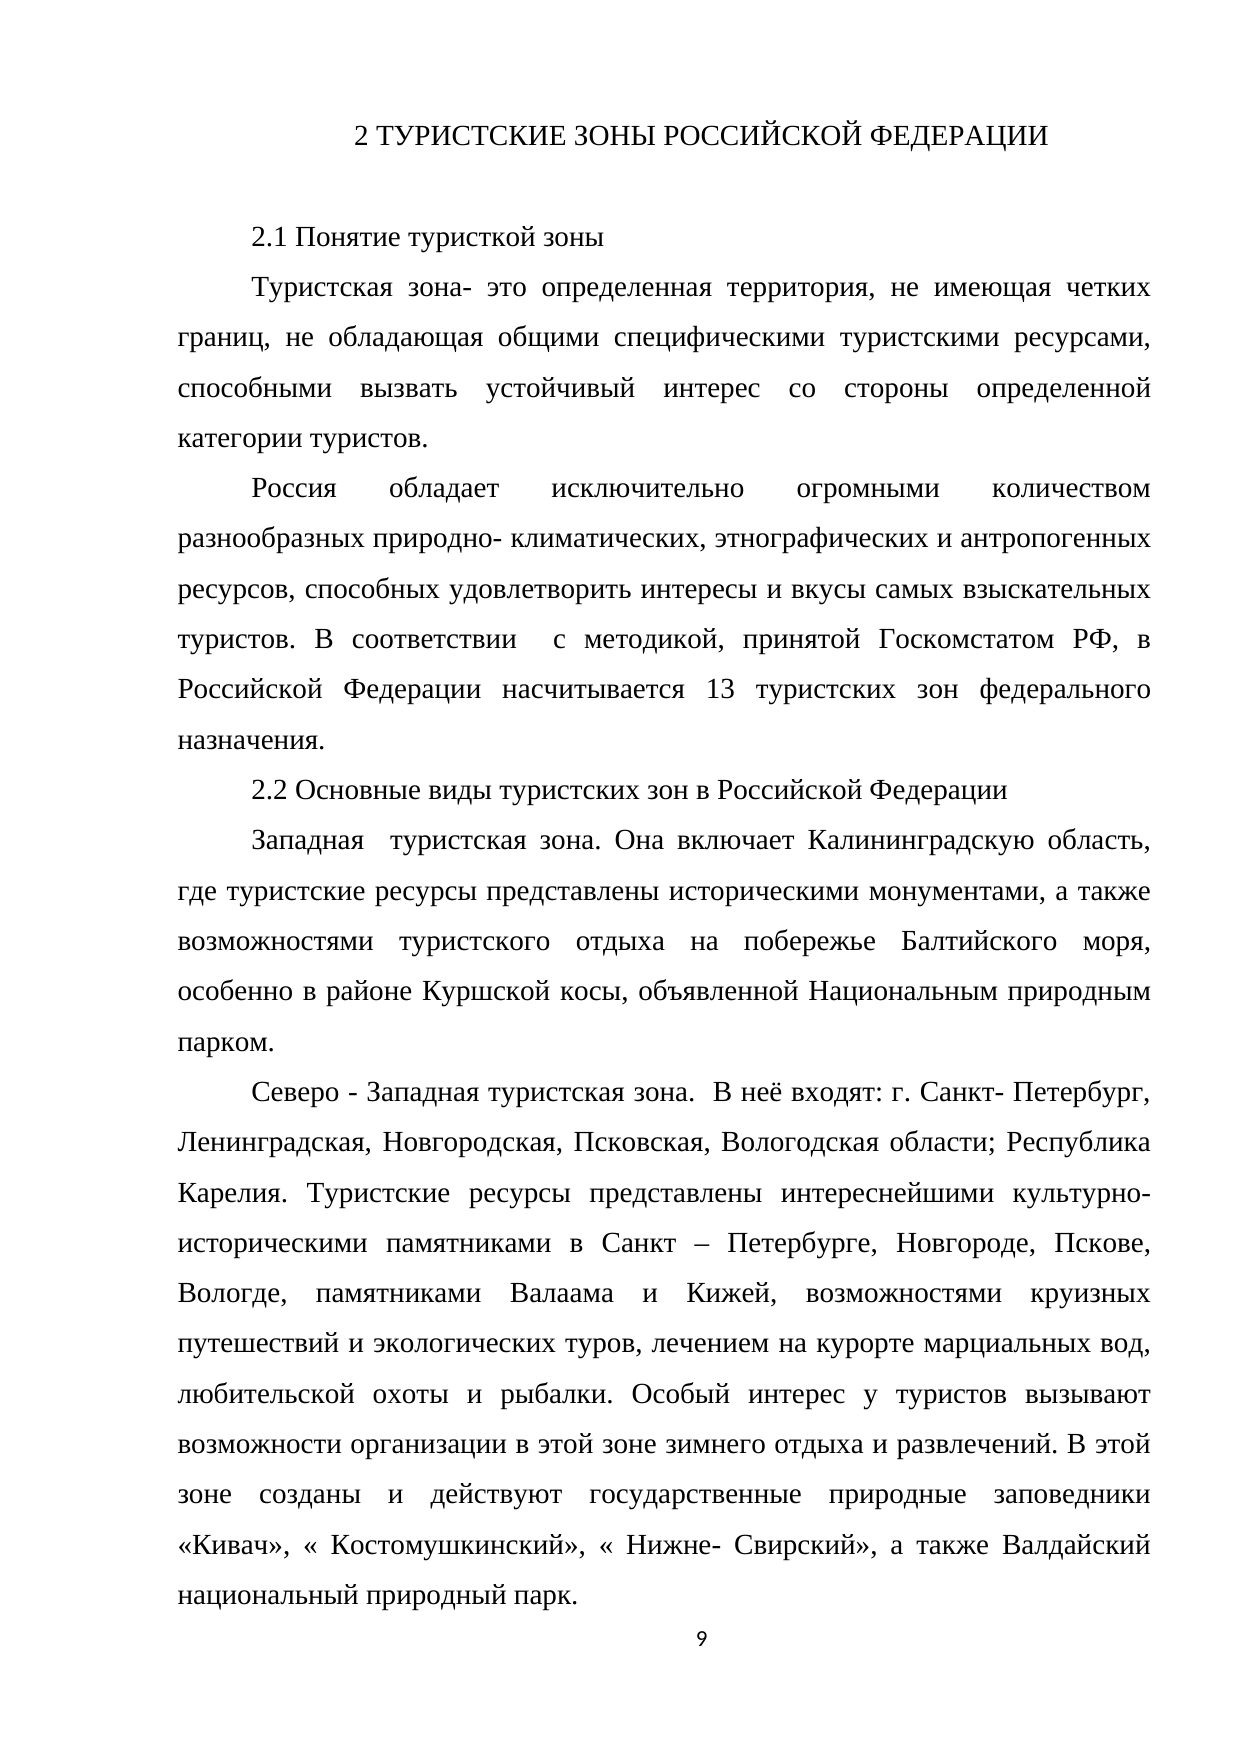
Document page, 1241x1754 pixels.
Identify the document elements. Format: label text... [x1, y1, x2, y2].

text Северо - Западная туристская зона. В неё входят: г. Санкт- Петербург, Ленинградская, Новгородская, Псковская, Вологодская области; Республика Карелия. Туристские ресурсы представлены интереснейшими культурно- историческими памятниками в Санкт – Петербурге, Новгороде, Пскове, Вологде, памятниками Валаама и Кижей, возможностями круизных путешествий и экологических туров, лечением на курорте марциальных вод, любительской охоты и рыбалки. Особый интерес у туристов вызывают возможности организации в этой зоне зимнего отдыха и развлечений. В этой зоне созданы и действуют государственные природные заповедники «Кивач», « Костомушкинский», « Нижне- Свирский», а также Валдайский национальный природный парк. [177, 1074, 1152, 1611]
text 2 ТУРИСТСКИЕ ЗОНЫ РОССИЙСКОЙ ФЕДЕРАЦИИ [177, 118, 1152, 152]
text 2.1 Понятие туристкой зоны [177, 219, 1152, 252]
text Россия обладает исключительно огромными количеством разнообразных природно- климатических, этнографических и антропогенных ресурсов, способных удовлетворить интересы и вкусы самых взыскательных туристов. В соответствии с методикой, принятой Госкомстатом РФ, в Российской Федерации насчитывается 13 туристских зон федерального назначения. [177, 470, 1152, 755]
text Туристская зона- это определенная территория, не имеющая четких границ, не обладающая общими специфическими туристскими ресурсами, способными вызвать устойчивый интерес со стороны определенной категории туристов. [177, 269, 1152, 453]
text Западная туристская зона. Она включает Калининградскую область, где туристские ресурсы представлены историческими монументами, а также возможностями туристского отдыха на побережье Балтийского моря, особенно в районе Куршской косы, объявленной Национальным природным парком. [177, 822, 1152, 1057]
text 2.2 Основные виды туристских зон в Российской Федерации [177, 772, 1152, 806]
